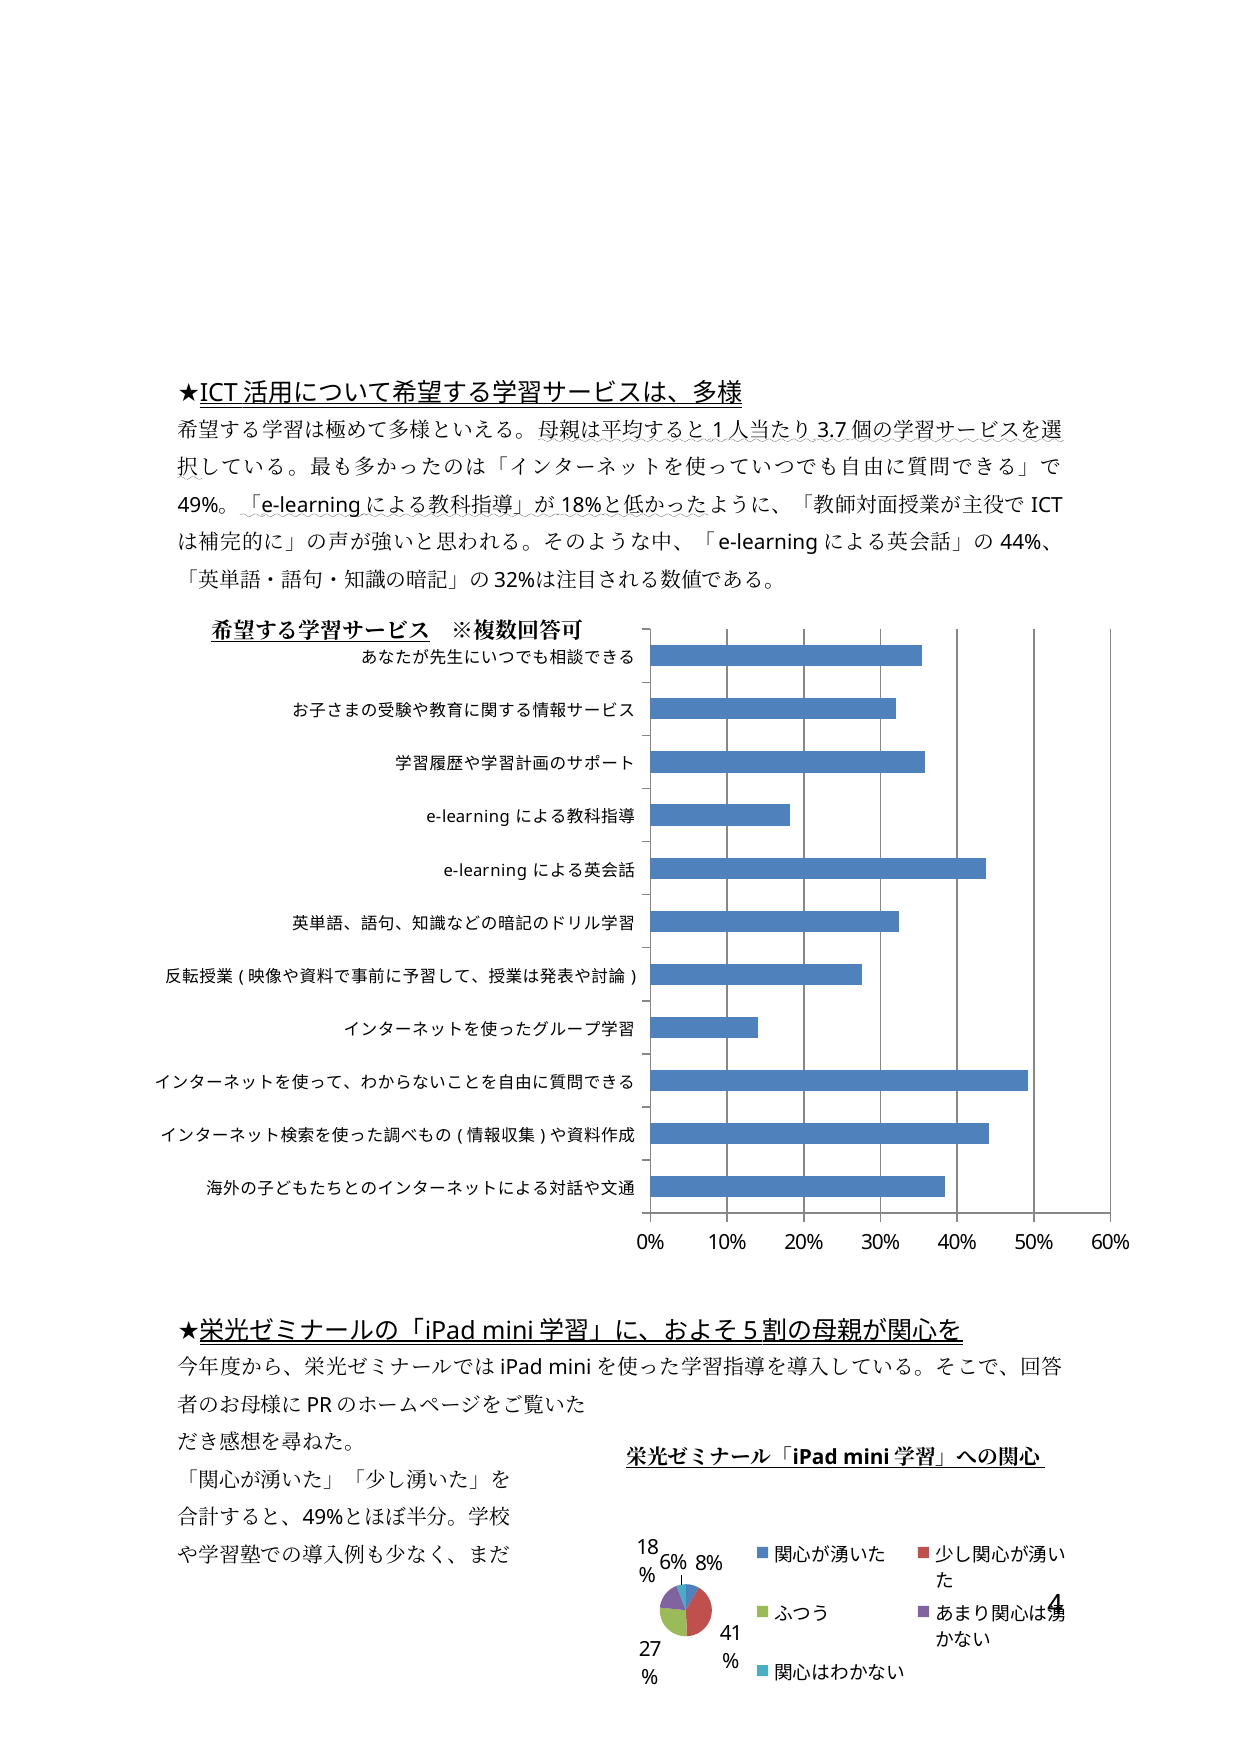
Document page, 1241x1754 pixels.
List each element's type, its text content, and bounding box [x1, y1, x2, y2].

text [177, 1347, 1063, 1572]
text ★栄光ゼミナールの「iPad mini学習」に、およそ5割の母親が関心を [177, 1309, 1063, 1347]
text ★ICT活用について希望する学習サービスは、多様 [177, 372, 1063, 409]
text 希望する学習は極めて多様といえる。母親は平均すると1人当たり3.7個の学習サービスを選択している。最も多かったのは「インターネットを使っていつでも自由に質問できる」で49%。「e-learningによる教科指導」が18%と低かったように、「教師対面授業が主役でICTは補完的に」の声が強いと思われる。そのような中、「e-learningによる英会話」の44%、「英単語・語句・知識の暗記」の32%は注目される数値である。 [177, 409, 1063, 597]
